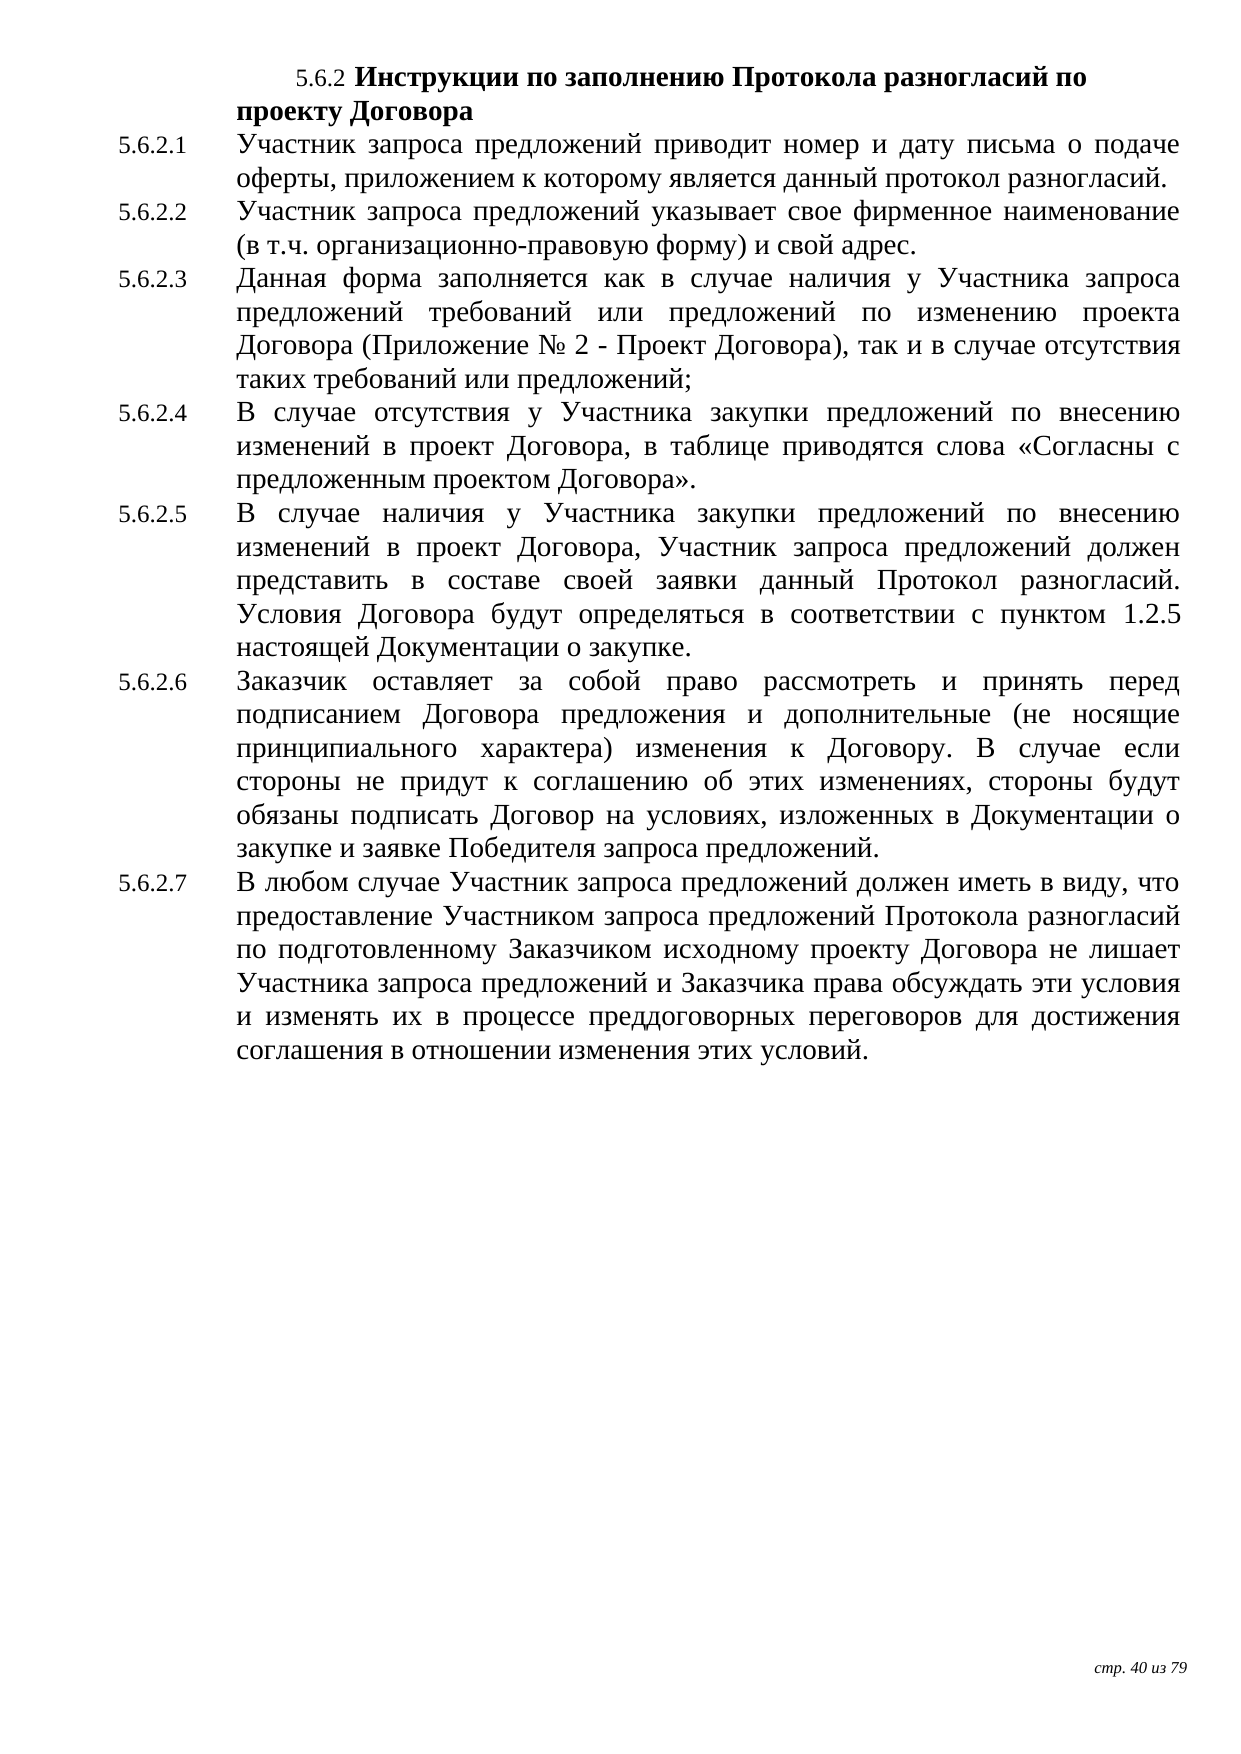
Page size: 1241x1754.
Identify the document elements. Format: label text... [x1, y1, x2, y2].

text В случае отсутствия у Участника закупки предложений по внесению изменений в проект Договора, в таблице приводятся слова «Согласны с предложенным проектом Договора». [118, 394, 1181, 495]
text Данная форма заполняется как в случае наличия у Участника запроса предложений требований или предложений по изменению проекта Договора (Приложение № 2 - Проект Договора), так и в случае отсутствия таких требований или предложений; [118, 260, 1181, 394]
text Заказчик оставляет за собой право рассмотреть и принять перед подписанием Договора предложения и дополнительные (не носящие принципиального характера) изменения к Договору. В случае если стороны не придут к соглашению об этих изменениях, стороны будут обязаны подписать Договор на условиях, изложенных в Документации о закупке и заявке Победителя запроса предложений. [118, 663, 1181, 864]
text Инструкции по заполнению Протокола разногласий по проекту Договора [236, 59, 1181, 126]
text Участник запроса предложений указывает свое фирменное наименование (в т.ч. организационно-правовую форму) и свой адрес. [118, 193, 1181, 260]
text Участник запроса предложений приводит номер и дату письма о подаче оферты, приложением к которому является данный протокол разногласий. [118, 126, 1181, 193]
text В случае наличия у Участника закупки предложений по внесению изменений в проект Договора, Участник запроса предложений должен представить в составе своей заявки данный Протокол разногласий. Условия Договора будут определяться в соответствии с пунктом 1.2.5 настоящей Документации о закупке. [118, 495, 1181, 663]
text В любом случае Участник запроса предложений должен иметь в виду, что предоставление Участником запроса предложений Протокола разногласий по подготовленному Заказчиком исходному проекту Договора не лишает Участника запроса предложений и Заказчика права обсуждать эти условия и изменять их в процессе преддоговорных переговоров для достижения соглашения в отношении изменения этих условий. [118, 864, 1181, 1065]
